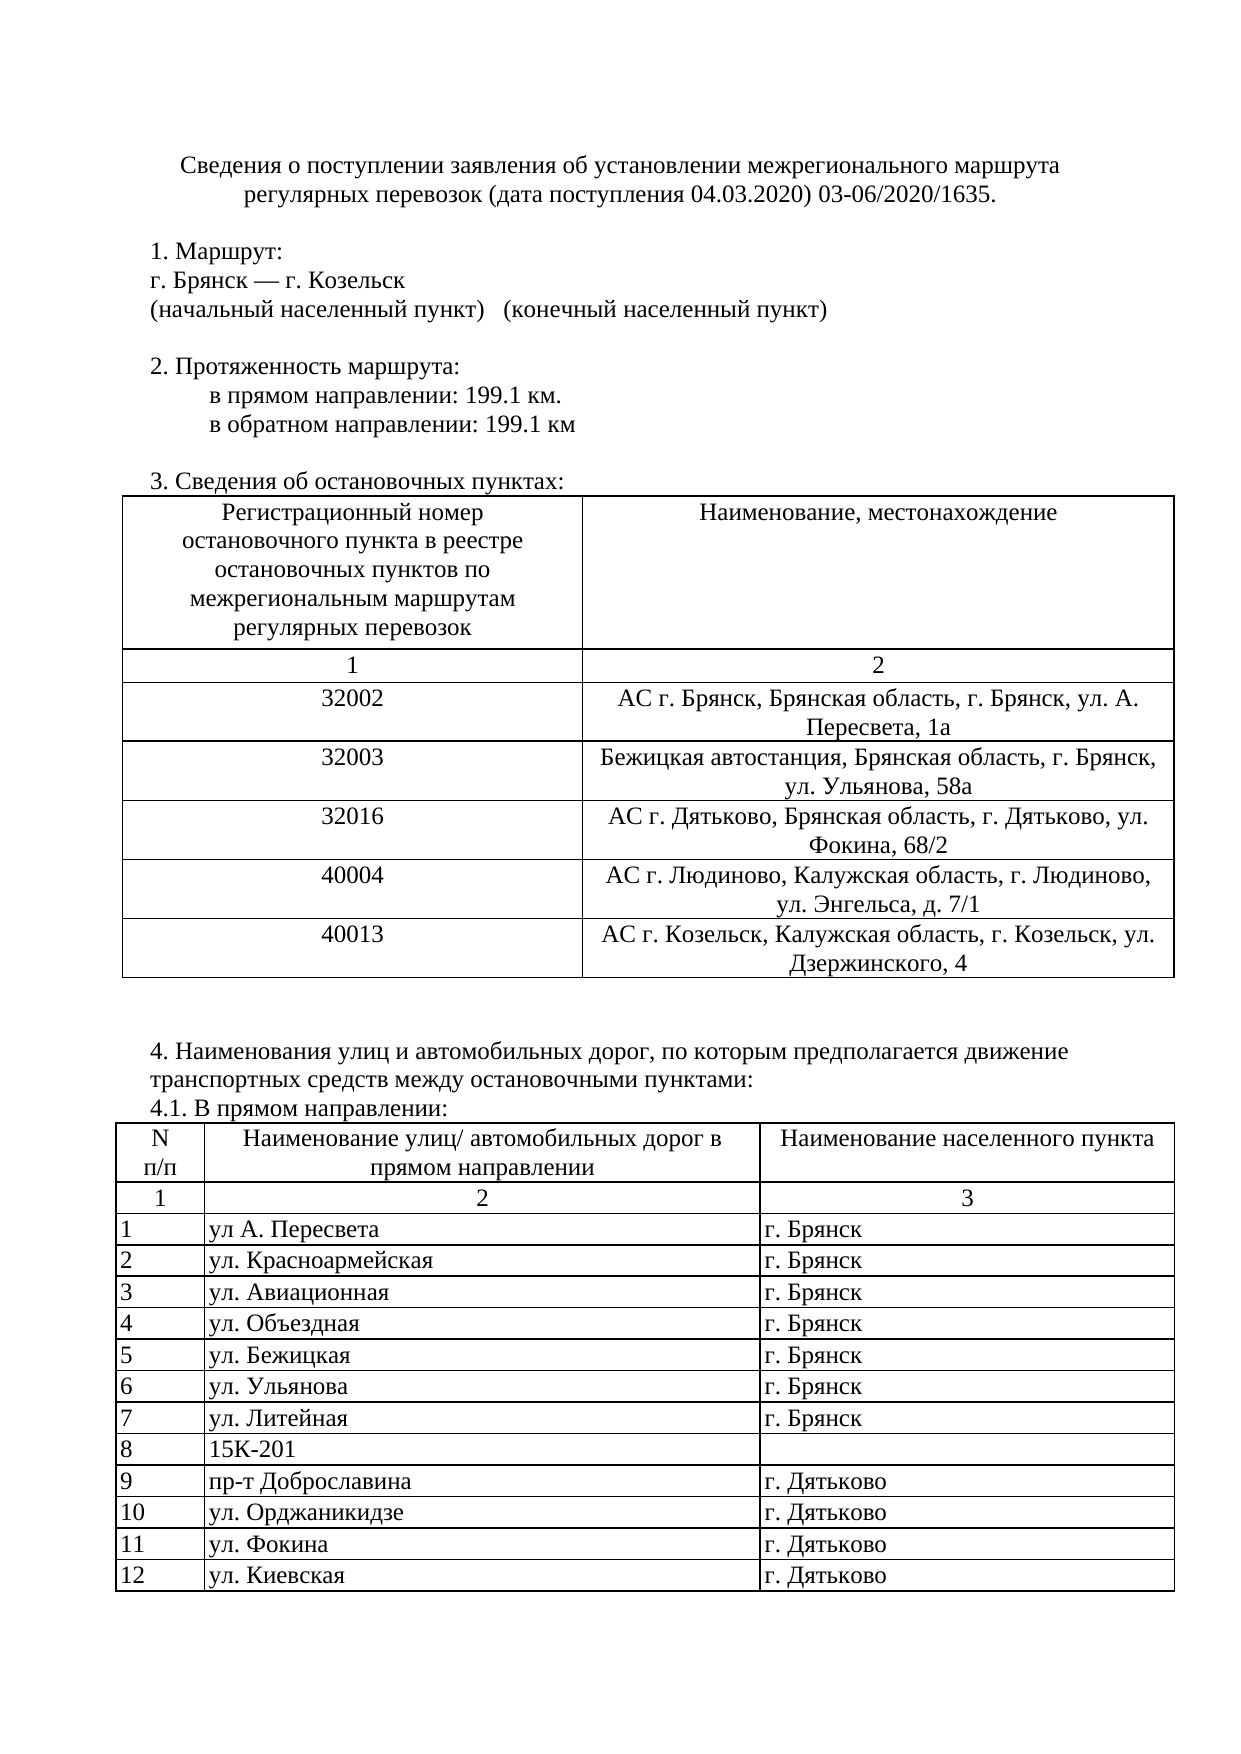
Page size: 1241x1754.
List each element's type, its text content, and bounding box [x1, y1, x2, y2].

text 4.1. В прямом направлении: [150, 1093, 1090, 1122]
table_cell 1 [123, 650, 582, 681]
table_cell 32003 [123, 742, 582, 799]
table_cell ул. Объездная [205, 1308, 759, 1338]
table_cell ул. Красноармейская [205, 1246, 759, 1275]
table_cell 1 [117, 1214, 204, 1244]
table_cell ул. Авиационная [205, 1277, 759, 1307]
table_cell АС г. Брянск, Брянская область, г. Брянск, ул. А. Пересвета, 1а [583, 683, 1173, 740]
table_cell г. Дятьково [761, 1466, 1174, 1496]
table_cell ул А. Пересвета [205, 1214, 759, 1244]
table_cell 12 [117, 1560, 204, 1590]
table_cell г. Брянск [761, 1277, 1174, 1307]
text 4. Наименования улиц и автомобильных дорог, по которым предполагается движение транспортных средств между остановочными пунктами: [150, 1036, 1090, 1093]
table_cell 40013 [123, 919, 582, 977]
table_cell 9 [117, 1466, 204, 1496]
table_cell г. Брянск [761, 1308, 1174, 1338]
text 2. Протяженность маршрута: [150, 351, 1090, 380]
table_cell 2 [117, 1246, 204, 1275]
table_cell ул. Литейная [205, 1403, 759, 1433]
table_cell [761, 1434, 1174, 1464]
text в прямом направлении: 199.1 км. [150, 380, 1090, 409]
table_header Наименование улиц/ автомобильных дорог в прямом направлении [205, 1124, 759, 1181]
table_cell ул. Бежицкая [205, 1340, 759, 1370]
table_cell 8 [117, 1434, 204, 1464]
table_cell г. Дятьково [761, 1560, 1174, 1590]
table_header Наименование, местонахождение [583, 497, 1173, 648]
text 3. Сведения об остановочных пунктах: [150, 466, 1090, 495]
table_cell г. Дятьково [761, 1497, 1174, 1527]
table_cell 3 [761, 1183, 1174, 1212]
table_cell ул. Ульянова [205, 1371, 759, 1401]
table_cell 40004 [123, 860, 582, 918]
table_cell г. Брянск [761, 1214, 1174, 1244]
table_cell 11 [117, 1529, 204, 1558]
table_cell АС г. Козельск, Калужская область, г. Козельск, ул. Дзержинского, 4 [583, 919, 1173, 977]
table_cell 32002 [123, 683, 582, 740]
table_cell АС г. Дятьково, Брянская область, г. Дятьково, ул. Фокина, 68/2 [583, 801, 1173, 858]
table_cell 15К-201 [205, 1434, 759, 1464]
table_cell ул. Киевская [205, 1560, 759, 1590]
table_cell 32016 [123, 801, 582, 858]
table_header Регистрационный номер остановочного пункта в реестре остановочных пунктов по межрегиональным маршрутам регулярных перевозок [123, 497, 582, 648]
text 1. Маршрут: [150, 236, 1090, 265]
table_cell 6 [117, 1371, 204, 1401]
table_cell г. Брянск [761, 1340, 1174, 1370]
table_cell 7 [117, 1403, 204, 1433]
table_cell пр-т Доброславина [205, 1466, 759, 1496]
text в обратном направлении: 199.1 км [150, 409, 1090, 437]
table_cell АС г. Людиново, Калужская область, г. Людиново, ул. Энгельса, д. 7/1 [583, 860, 1173, 918]
table_header N п/п [117, 1124, 204, 1181]
table_cell 2 [205, 1183, 759, 1212]
table_cell 10 [117, 1497, 204, 1527]
table_cell ул. Орджаникидзе [205, 1497, 759, 1527]
text (начальный населенный пункт) (конечный населенный пункт) [150, 294, 1090, 322]
table_header Наименование населенного пункта [761, 1124, 1174, 1181]
table_cell г. Дятьково [761, 1529, 1174, 1558]
table_cell 1 [117, 1183, 204, 1212]
text Сведения о поступлении заявления об установлении межрегионального маршрута регулярных перевозок (дата поступления 04.03.2020) 03-06/2020/1635. [150, 150, 1090, 207]
table_cell Бежицкая автостанция, Брянская область, г. Брянск, ул. Ульянова, 58а [583, 742, 1173, 799]
table_cell 5 [117, 1340, 204, 1370]
table_cell ул. Фокина [205, 1529, 759, 1558]
text г. Брянск — г. Козельск [150, 265, 1090, 294]
table_cell 3 [117, 1277, 204, 1307]
table_cell г. Брянск [761, 1403, 1174, 1433]
table_cell 4 [117, 1308, 204, 1338]
table_cell г. Брянск [761, 1371, 1174, 1401]
table_cell г. Брянск [761, 1246, 1174, 1275]
table_cell 2 [583, 650, 1173, 681]
